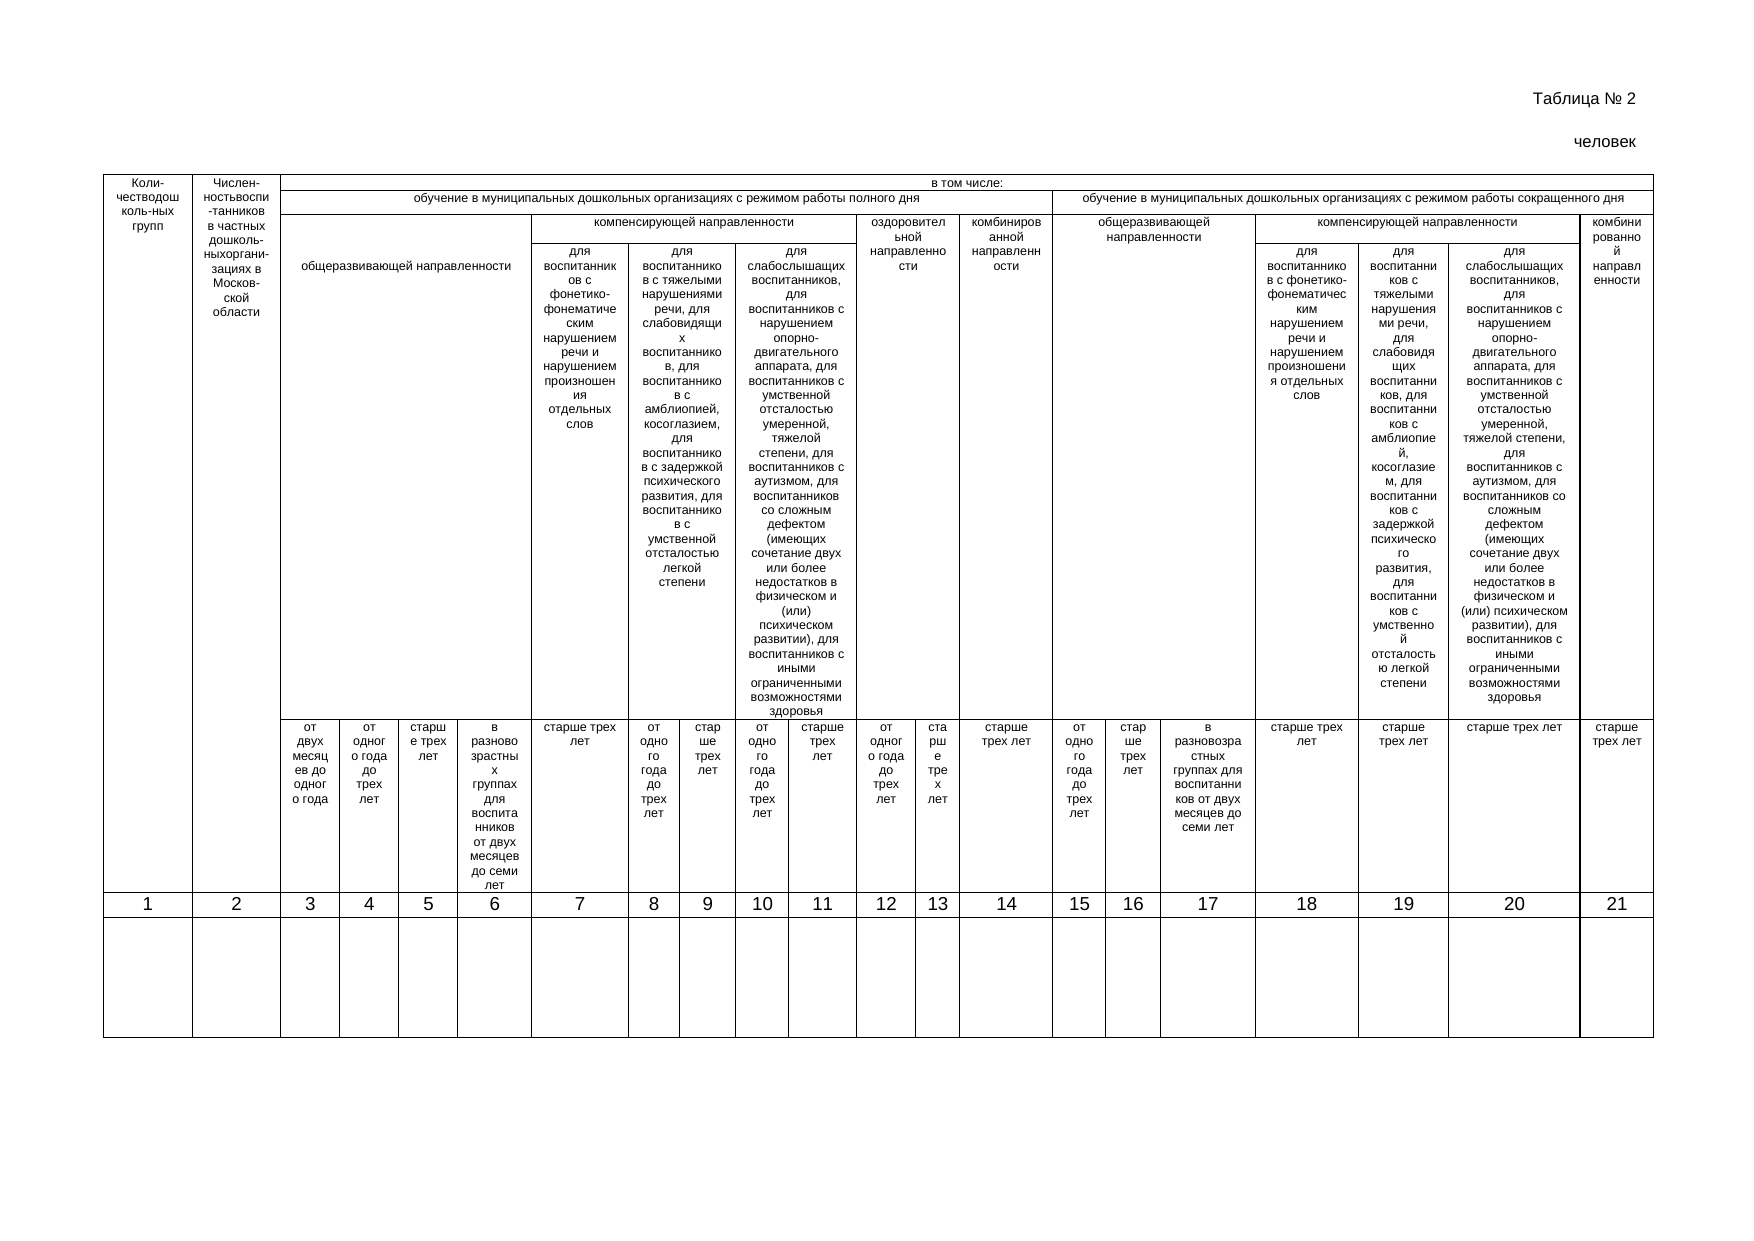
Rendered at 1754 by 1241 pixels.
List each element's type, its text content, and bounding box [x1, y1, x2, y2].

table_cell 1 [104, 893, 192, 917]
table_cell комбинированной направленности [1581, 215, 1653, 718]
table_cell 5 [399, 893, 457, 917]
table_cell [789, 918, 856, 1037]
table_cell 15 [1053, 893, 1105, 917]
table_cell в разновозрастных группах для воспитанников от двух месяцев до семи лет [458, 720, 531, 892]
table_cell от одного года до трех лет [629, 720, 679, 892]
table_cell [857, 918, 915, 1037]
table_cell общеразвивающей направленности [1053, 215, 1255, 718]
table_cell 14 [960, 893, 1052, 917]
table_cell [1161, 918, 1255, 1037]
table_cell [458, 918, 531, 1037]
table_header Числен- ностьвоспи-танников в частных дошколь-ныхоргани-зациях в Москов-ской области [193, 175, 280, 892]
table_cell [736, 918, 788, 1037]
table_cell старше трех лет [532, 720, 628, 892]
table_cell [1256, 918, 1358, 1037]
table_cell 11 [789, 893, 856, 917]
table_cell 12 [857, 893, 915, 917]
table_cell от двух месяцев до одного года [281, 720, 339, 892]
table_cell старше трех лет [1256, 720, 1358, 892]
table_cell [629, 918, 679, 1037]
table_cell для воспитанников с тяжелыми нарушениями речи, для слабовидящих воспитанников, для воспитанников с амблиопией, косоглазием, для воспитанников с задержкой психического развития, для воспитанников с умственной отсталостью легкой степени [629, 244, 735, 718]
table_cell старше трех лет [399, 720, 457, 892]
table_cell [916, 918, 959, 1037]
table_cell [399, 918, 457, 1037]
table_cell [1449, 918, 1579, 1037]
table_cell обучение в муниципальных дошкольных организациях с режимом работы полного дня [281, 191, 1052, 214]
table_cell оздоровительной направленности [857, 215, 959, 718]
table_cell от одного года до трех лет [736, 720, 788, 892]
table_cell 4 [340, 893, 398, 917]
table_cell компенсирующей направленности [1256, 215, 1579, 243]
table_cell старше трех лет [680, 720, 735, 892]
table_cell 8 [629, 893, 679, 917]
table_cell для слабослышащих воспитанников, для воспитанников с нарушением опорно-двигательного аппарата, для воспитанников с умственной отсталостью умеренной, тяжелой степени, для воспитанников с аутизмом, для воспитанников со сложным дефектом (имеющих сочетание двух или более недостатков в физическом и (или) психическом развитии), для воспитанников с иными ограниченными возможностями здоровья [736, 244, 856, 718]
table_cell 7 [532, 893, 628, 917]
table_cell [960, 918, 1052, 1037]
table_cell старше трех лет [789, 720, 856, 892]
table_cell компенсирующей направленности [532, 215, 856, 243]
table_cell [104, 918, 192, 1037]
table_cell [340, 918, 398, 1037]
table_cell [1359, 918, 1448, 1037]
table_cell для слабослышащих воспитанников, для воспитанников с нарушением опорно-двигательного аппарата, для воспитанников с умственной отсталостью умеренной, тяжелой степени, для воспитанников с аутизмом, для воспитанников со сложным дефектом (имеющих сочетание двух или более недостатков в физическом и (или) психическом развитии), для воспитанников с иными ограниченными возможностями здоровья [1449, 244, 1579, 718]
table_cell 19 [1359, 893, 1448, 917]
table_cell 9 [680, 893, 735, 917]
table_cell для воспитанников с фонетико-фонематическим нарушением речи и нарушением произношения отдельных слов [1256, 244, 1358, 718]
table_header в том числе: [281, 175, 1653, 190]
table_cell [1106, 918, 1160, 1037]
table_cell старше трех лет [1359, 720, 1448, 892]
table_cell от одного года до трех лет [1053, 720, 1105, 892]
table_cell 18 [1256, 893, 1358, 917]
table_cell старше трех лет [1106, 720, 1160, 892]
table_cell 17 [1161, 893, 1255, 917]
table_cell 16 [1106, 893, 1160, 917]
table_cell 6 [458, 893, 531, 917]
table_cell 10 [736, 893, 788, 917]
table_cell общеразвивающей направленности [281, 215, 531, 718]
table_cell 2 [193, 893, 280, 917]
table_cell от одного года до трех лет [340, 720, 398, 892]
table_cell обучение в муниципальных дошкольных организациях с режимом работы сокращенного дня [1053, 191, 1653, 214]
table_cell для воспитанников с тяжелыми нарушениями речи, для слабовидящих воспитанников, для воспитанников с амблиопией, косоглазием, для воспитанников с задержкой психического развития, для воспитанников с умственной отсталостью легкой степени [1359, 244, 1448, 718]
table_cell [281, 918, 339, 1037]
table_cell 13 [916, 893, 959, 917]
table_cell в разновозрастных группах для воспитанников от двух месяцев до семи лет [1161, 720, 1255, 892]
table_cell для воспитанников с фонетико-фонематическим нарушением речи и нарушением произношения отдельных слов [532, 244, 628, 718]
table_cell старше трех лет [1449, 720, 1579, 892]
table_cell 3 [281, 893, 339, 917]
table_cell [680, 918, 735, 1037]
table_cell старше трех лет [960, 720, 1052, 892]
table_cell старше трех лет [916, 720, 959, 892]
table_cell [532, 918, 628, 1037]
text Таблица № 2 [118, 89, 1636, 108]
table_header Коли-честводошколь-ных групп [104, 175, 192, 892]
table_cell [1053, 918, 1105, 1037]
text человек [118, 131, 1636, 151]
table_cell [193, 918, 280, 1037]
table_cell 21 [1581, 893, 1653, 917]
table_cell старше трех лет [1581, 720, 1653, 892]
table_cell [1581, 918, 1653, 1037]
table_cell комбинированной направленности [960, 215, 1052, 718]
table_cell от одного года до трех лет [857, 720, 915, 892]
table_cell 20 [1449, 893, 1579, 917]
